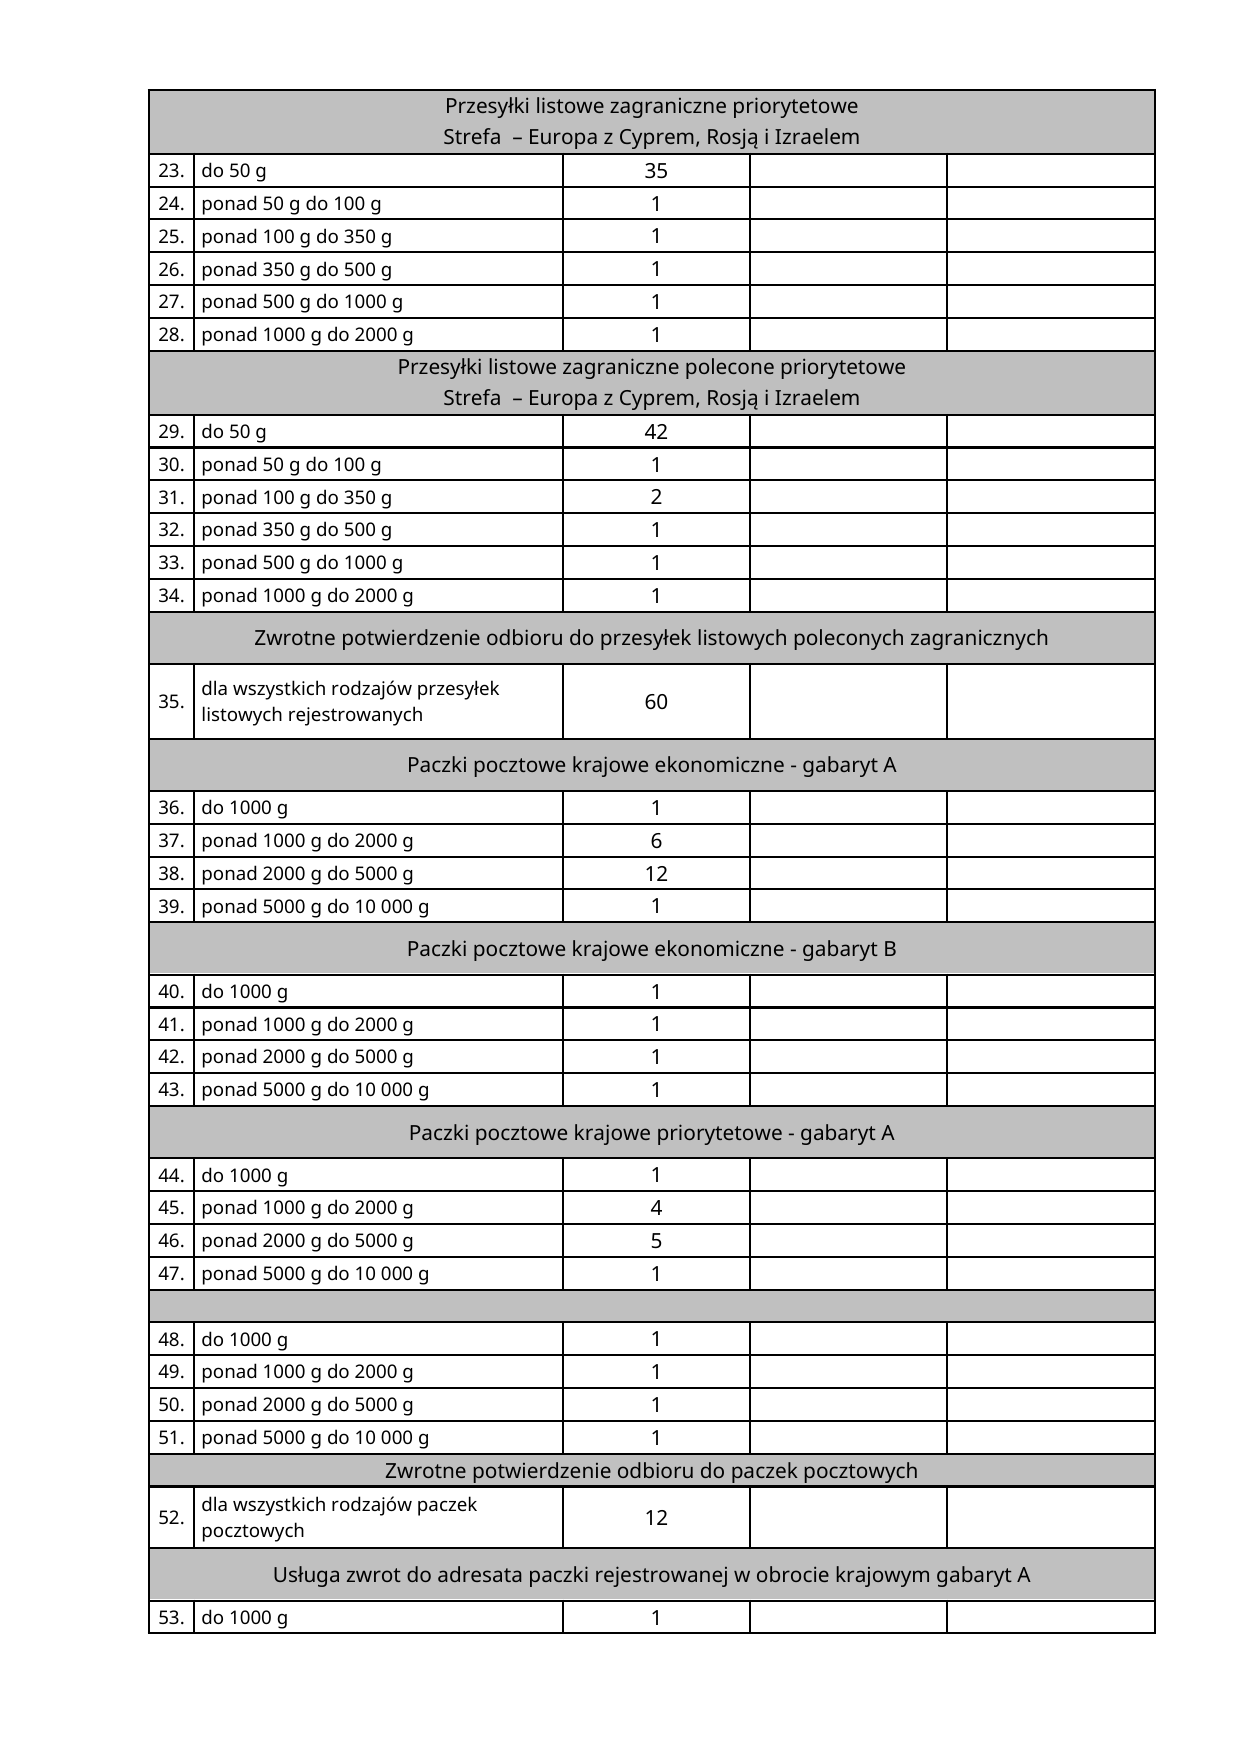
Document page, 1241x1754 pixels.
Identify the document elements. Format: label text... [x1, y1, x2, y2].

table_cell 36. [150, 792, 193, 823]
table_cell [948, 1074, 1154, 1105]
table_cell [948, 188, 1154, 218]
table_cell [948, 286, 1154, 317]
table_cell Zwrotne potwierdzenie odbioru do przesyłek listowych poleconych zagranicznych [150, 613, 1154, 663]
table_cell 34. [150, 580, 193, 611]
table_cell 1 [564, 1074, 749, 1105]
table_cell [751, 792, 946, 823]
table_cell [948, 416, 1154, 446]
table_cell [751, 1258, 946, 1288]
table_cell 46. [150, 1225, 193, 1256]
table_cell 1 [564, 976, 749, 1006]
table_cell Usługa zwrot do adresata paczki rejestrowanej w obrocie krajowym gabaryt A [150, 1549, 1154, 1599]
table_cell [948, 1258, 1154, 1288]
table_cell 40. [150, 976, 193, 1006]
table_cell do 50 g [195, 155, 562, 186]
table_cell [948, 1192, 1154, 1223]
table_cell [751, 1488, 946, 1547]
table_cell [751, 1041, 946, 1072]
table_cell [751, 580, 946, 611]
table_cell ponad 1000 g do 2000 g [195, 319, 562, 349]
table_cell 53. [150, 1602, 193, 1632]
table_cell [751, 253, 946, 284]
table_cell Paczki pocztowe krajowe ekonomiczne - gabaryt B [150, 923, 1154, 973]
table_cell [751, 1422, 946, 1452]
table_cell [948, 253, 1154, 284]
table_cell [751, 220, 946, 251]
table_cell 31. [150, 481, 193, 512]
table_cell [751, 1389, 946, 1420]
table_cell ponad 1000 g do 2000 g [195, 825, 562, 856]
table_cell [751, 1074, 946, 1105]
table_cell 44. [150, 1159, 193, 1190]
table_cell [948, 1323, 1154, 1354]
table_cell 24. [150, 188, 193, 218]
table_cell 1 [564, 580, 749, 611]
table_cell [751, 665, 946, 737]
table_cell 41. [150, 1009, 193, 1039]
table_cell do 1000 g [195, 1323, 562, 1354]
table_cell 1 [564, 220, 749, 251]
table_cell ponad 1000 g do 2000 g [195, 580, 562, 611]
table_cell [948, 825, 1154, 856]
table_cell 48. [150, 1323, 193, 1354]
table_cell [948, 449, 1154, 479]
table_cell 1 [564, 1159, 749, 1190]
table_cell [751, 416, 946, 446]
table_cell 26. [150, 253, 193, 284]
table_cell 35 [564, 155, 749, 186]
table_cell ponad 2000 g do 5000 g [195, 1389, 562, 1420]
table_cell 12 [564, 1488, 749, 1547]
table_cell [751, 1323, 946, 1354]
table_cell ponad 5000 g do 10 000 g [195, 890, 562, 921]
table_cell Strefa – Europa z Cyprem, Rosją i Izraelem [150, 381, 1154, 414]
table_cell [948, 665, 1154, 737]
table_cell [751, 1192, 946, 1223]
table_cell 1 [564, 1009, 749, 1039]
table_cell 32. [150, 514, 193, 545]
table_cell 1 [564, 1258, 749, 1288]
table_cell 42. [150, 1041, 193, 1072]
table_cell 37. [150, 825, 193, 856]
table_cell do 1000 g [195, 1602, 562, 1632]
table_cell [948, 547, 1154, 578]
table_cell 1 [564, 319, 749, 349]
table_cell [948, 481, 1154, 512]
table_cell 27. [150, 286, 193, 317]
table_cell ponad 1000 g do 2000 g [195, 1356, 562, 1387]
table_cell 2 [564, 481, 749, 512]
table_cell [751, 976, 946, 1006]
table_cell [948, 890, 1154, 921]
table_cell 35. [150, 665, 193, 737]
table_cell do 1000 g [195, 1159, 562, 1190]
table_cell Paczki pocztowe krajowe priorytetowe - gabaryt A [150, 1107, 1154, 1157]
table_cell ponad 100 g do 350 g [195, 220, 562, 251]
table_cell 51. [150, 1422, 193, 1452]
table_cell dla wszystkich rodzajów przesyłek listowych rejestrowanych [195, 665, 562, 737]
table_cell [948, 155, 1154, 186]
table_cell 42 [564, 416, 749, 446]
table_cell 1 [564, 1041, 749, 1072]
table_cell [948, 1389, 1154, 1420]
table_cell 1 [564, 449, 749, 479]
table_cell [948, 1422, 1154, 1452]
table_cell [948, 1009, 1154, 1039]
table_cell [948, 1602, 1154, 1632]
table_cell 43. [150, 1074, 193, 1105]
table_cell [751, 514, 946, 545]
table_cell [751, 286, 946, 317]
table_cell ponad 350 g do 500 g [195, 514, 562, 545]
table_cell ponad 1000 g do 2000 g [195, 1009, 562, 1039]
table_cell [751, 547, 946, 578]
table_cell 4 [564, 1192, 749, 1223]
table_cell 1 [564, 1422, 749, 1452]
table_cell [751, 319, 946, 349]
table_cell 1 [564, 1356, 749, 1387]
table_cell [948, 1356, 1154, 1387]
table_cell Strefa – Europa z Cyprem, Rosją i Izraelem [150, 120, 1154, 153]
table_cell ponad 2000 g do 5000 g [195, 1225, 562, 1256]
table_cell [948, 976, 1154, 1006]
table_cell 12 [564, 858, 749, 888]
table_cell [751, 1159, 946, 1190]
table_cell [948, 1488, 1154, 1547]
table_cell Zwrotne potwierdzenie odbioru do paczek pocztowych [150, 1455, 1154, 1485]
table_cell [751, 1602, 946, 1632]
table_cell 49. [150, 1356, 193, 1387]
table_cell [751, 188, 946, 218]
table_cell ponad 2000 g do 5000 g [195, 858, 562, 888]
table_cell 1 [564, 792, 749, 823]
table_cell ponad 5000 g do 10 000 g [195, 1422, 562, 1452]
table_cell 25. [150, 220, 193, 251]
table_cell 1 [564, 1389, 749, 1420]
table_cell do 50 g [195, 416, 562, 446]
table_cell ponad 2000 g do 5000 g [195, 1041, 562, 1072]
table_cell ponad 5000 g do 10 000 g [195, 1258, 562, 1288]
table_cell dla wszystkich rodzajów paczek pocztowych [195, 1488, 562, 1547]
table_cell 60 [564, 665, 749, 737]
table_cell [751, 1356, 946, 1387]
table_cell 1 [564, 514, 749, 545]
table_cell 1 [564, 547, 749, 578]
table_cell [751, 890, 946, 921]
table_cell do 1000 g [195, 976, 562, 1006]
table_cell [948, 580, 1154, 611]
table_cell Przesyłki listowe zagraniczne priorytetowe [150, 91, 1154, 120]
table_cell 39. [150, 890, 193, 921]
table_cell ponad 100 g do 350 g [195, 481, 562, 512]
table_cell 1 [564, 1602, 749, 1632]
table_cell ponad 50 g do 100 g [195, 449, 562, 479]
table_cell 50. [150, 1389, 193, 1420]
table_cell [948, 858, 1154, 888]
table_cell 6 [564, 825, 749, 856]
table_cell 29. [150, 416, 193, 446]
table_cell [751, 449, 946, 479]
table_cell ponad 500 g do 1000 g [195, 547, 562, 578]
table_cell ponad 50 g do 100 g [195, 188, 562, 218]
table_cell 1 [564, 253, 749, 284]
table_cell 45. [150, 1192, 193, 1223]
table_cell ponad 5000 g do 10 000 g [195, 1074, 562, 1105]
table_cell [751, 1225, 946, 1256]
table_cell [948, 1225, 1154, 1256]
table_cell 1 [564, 286, 749, 317]
table_cell [948, 1041, 1154, 1072]
table_cell ponad 1000 g do 2000 g [195, 1192, 562, 1223]
table_cell [948, 1159, 1154, 1190]
table_cell 52. [150, 1488, 193, 1547]
table_cell [948, 792, 1154, 823]
table_cell Przesyłki listowe zagraniczne polecone priorytetowe [150, 352, 1154, 381]
table_cell 47. [150, 1258, 193, 1288]
table_cell 1 [564, 188, 749, 218]
table_cell 28. [150, 319, 193, 349]
table_cell [751, 858, 946, 888]
table_cell ponad 350 g do 500 g [195, 253, 562, 284]
table_cell ponad 500 g do 1000 g [195, 286, 562, 317]
table_cell [751, 155, 946, 186]
table_cell 30. [150, 449, 193, 479]
table_cell do 1000 g [195, 792, 562, 823]
table_cell 1 [564, 890, 749, 921]
table_cell [751, 825, 946, 856]
table_cell [948, 514, 1154, 545]
table_cell [751, 481, 946, 512]
table_cell 5 [564, 1225, 749, 1256]
table_cell 1 [564, 1323, 749, 1354]
table_cell [948, 220, 1154, 251]
table_cell 23. [150, 155, 193, 186]
table_cell [150, 1291, 1154, 1321]
table_cell 38. [150, 858, 193, 888]
table_cell 33. [150, 547, 193, 578]
table_cell [948, 319, 1154, 349]
table_cell [751, 1009, 946, 1039]
table_cell Paczki pocztowe krajowe ekonomiczne - gabaryt A [150, 740, 1154, 790]
